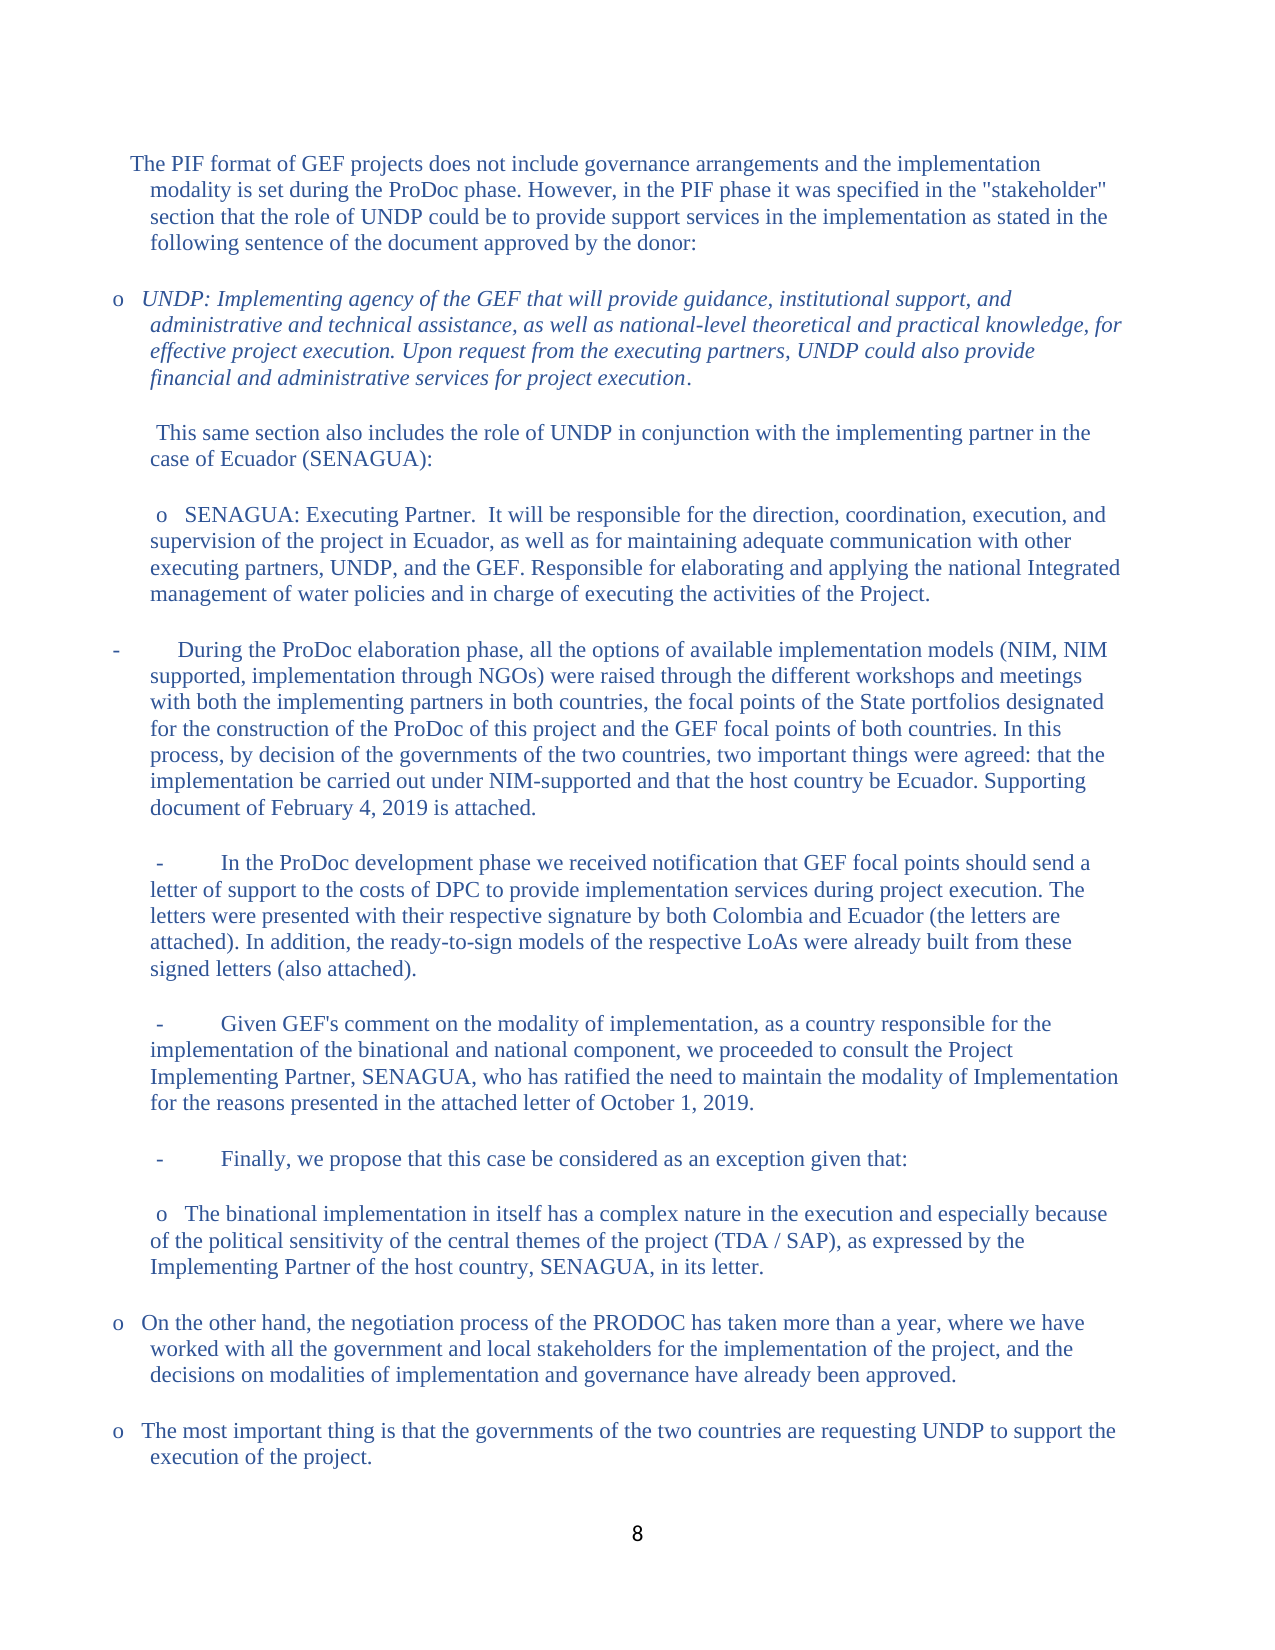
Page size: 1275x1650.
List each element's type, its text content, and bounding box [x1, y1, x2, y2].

text - In the ProDoc development phase we received notification that GEF focal points should send a letter of support to the costs of DPC to provide implementation services during project execution. The letters were presented with their respective signature by both Colombia and Ecuador (the letters are attached). In addition, the ready-to-sign models of the respective LoAs were already built from these signed letters (also attached). [150, 849, 1125, 981]
text - During the ProDoc elaboration phase, all the options of available implementation models (NIM, NIM supported, implementation through NGOs) were raised through the different workshops and meetings with both the implementing partners in both countries, the focal points of the State portfolios designated for the construction of the ProDoc of this project and the GEF focal points of both countries. In this process, by decision of the governments of the two countries, two important things were agreed: that the implementation be carried out under NIM-supported and that the host country be Ecuador. Supporting document of February 4, 2019 is attached. [112, 636, 1125, 820]
text o SENAGUA: Executing Partner. It will be responsible for the direction, coordination, execution, and supervision of the project in Ecuador, as well as for maintaining adequate communication with other executing partners, UNDP, and the GEF. Responsible for elaborating and applying the national Integrated management of water policies and in charge of executing the activities of the Project. [150, 501, 1125, 606]
text - Finally, we propose that this case be considered as an exception given that: [150, 1145, 1125, 1171]
text o UNDP: Implementing agency of the GEF that will provide guidance, institutional support, and administrative and technical assistance, as well as national-level theoretical and practical knowledge, for effective project execution. Upon request from the executing partners, UNDP could also provide financial and administrative services for project execution. [112, 284, 1125, 390]
text - Given GEF's comment on the modality of implementation, as a country responsible for the implementation of the binational and national component, we proceeded to consult the Project Implementing Partner, SENAGUA, who has ratified the need to maintain the modality of Implementation for the reasons presented in the attached letter of October 1, 2019. [150, 1010, 1125, 1116]
text o The binational implementation in itself has a complex nature in the execution and especially because of the political sensitivity of the central themes of the project (TDA / SAP), as expressed by the Implementing Partner of the host country, SENAGUA, in its letter. [150, 1200, 1125, 1279]
text o On the other hand, the negotiation process of the PRODOC has taken more than a year, where we have worked with all the government and local stakeholders for the implementation of the project, and the decisions on modalities of implementation and governance have already been approved. [112, 1308, 1125, 1388]
text o The most important thing is that the governments of the two countries are requesting UNDP to support the execution of the project. [112, 1417, 1125, 1469]
text The PIF format of GEF projects does not include governance arrangements and the implementation modality is set during the ProDoc phase. However, in the PIF phase it was specified in the "stakeholder" section that the role of UNDP could be to provide support services in the implementation as stated in the following sentence of the document approved by the donor: [112, 150, 1125, 255]
text This same section also includes the role of UNDP in conjunction with the implementing partner in the case of Ecuador (SENAGUA): [150, 419, 1125, 472]
